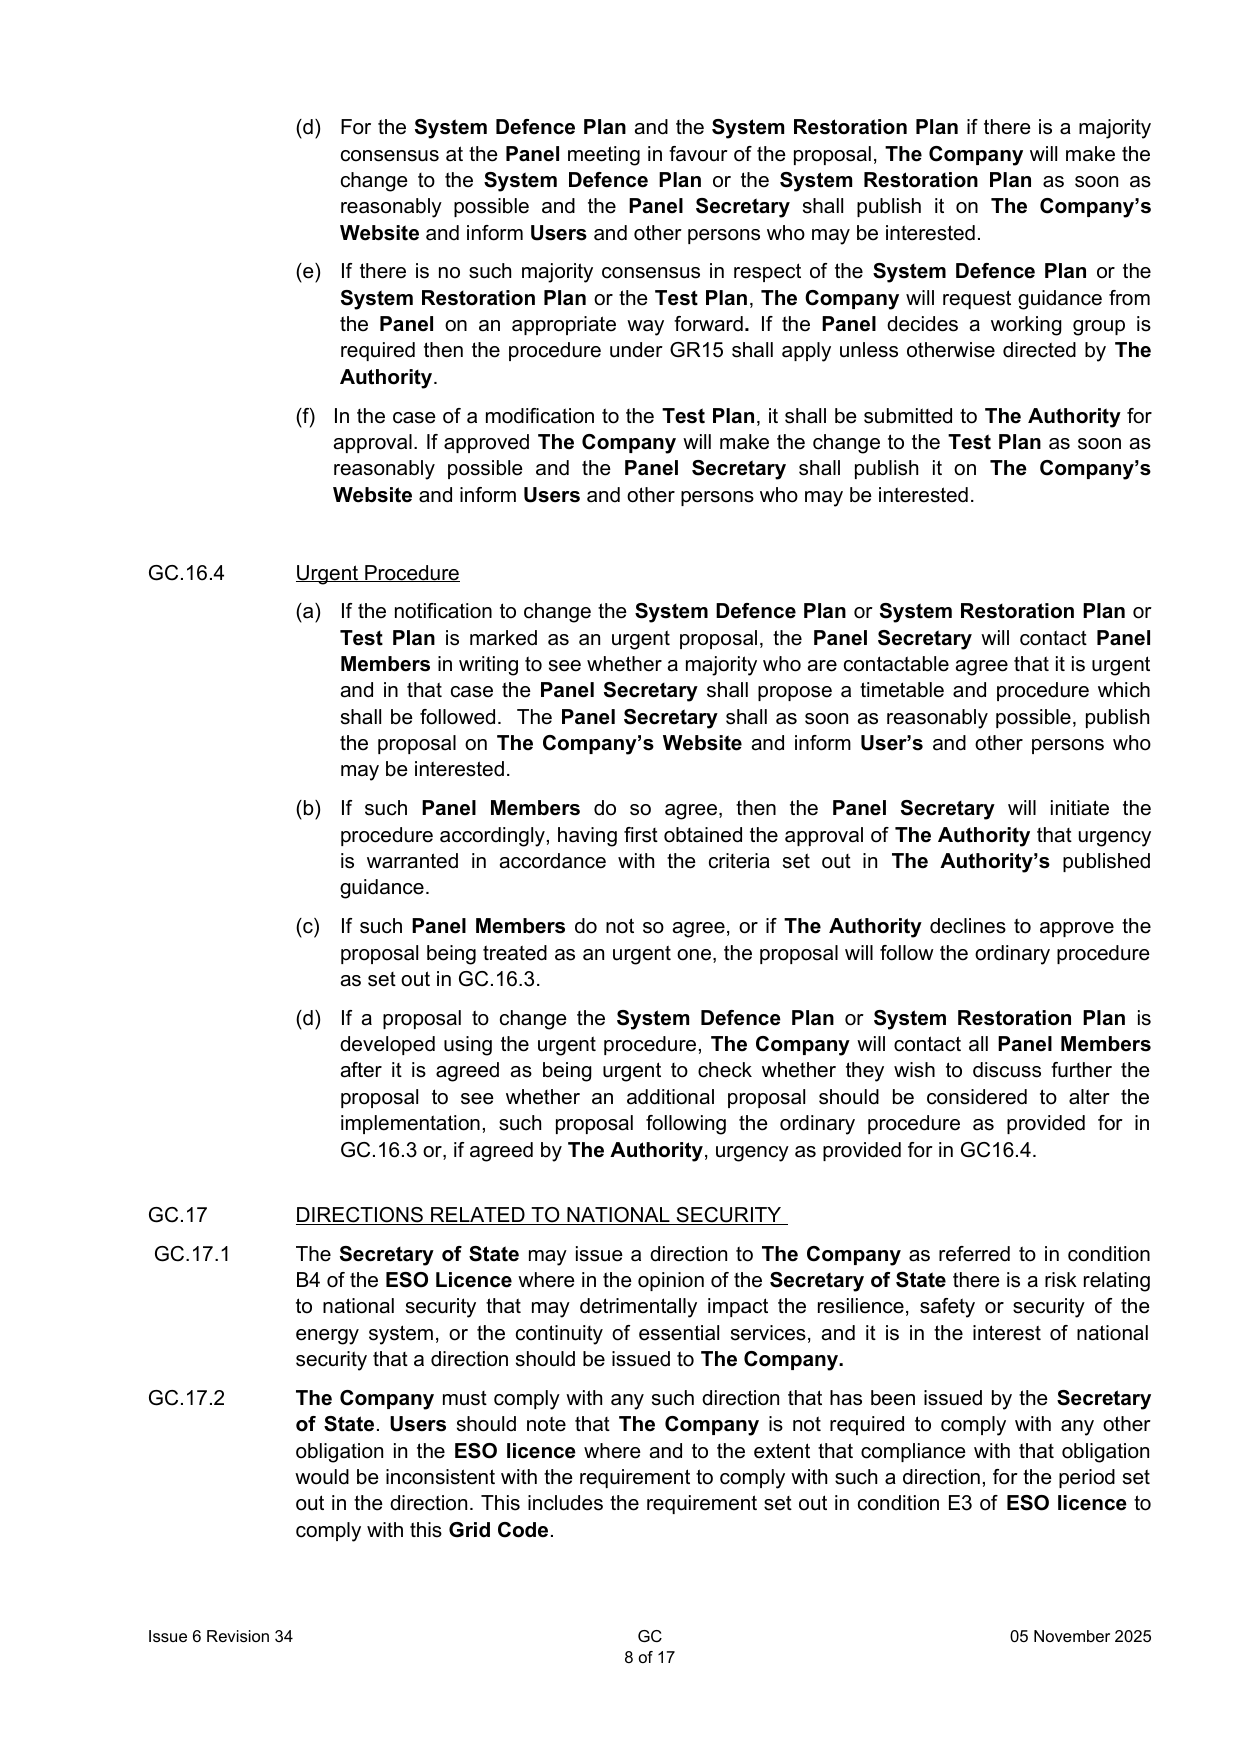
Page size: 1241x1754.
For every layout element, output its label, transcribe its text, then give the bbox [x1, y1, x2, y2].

text GC.16.4 Urgent Procedure [148, 560, 1152, 584]
text GC.17 DIRECTIONS RELATED TO NATIONAL SECURITY [148, 1203, 1152, 1227]
list In the case of a modification to the Test Plan, it shall be submitted to The Authority for approval. If approved The Company will make the change to the Test Plan as soon as reasonably possible and the Panel Secretary shall publish it on The Company’s Website and inform Users and other persons who may be interested. [295, 403, 1152, 507]
text GC.17.2 The Company must comply with any such direction that has been issued by the Secretary of State. Users should note that The Company is not required to comply with any other obligation in the ESO licence where and to the extent that compliance with that obligation would be inconsistent with the requirement to comply with such a direction, for the period set out in the direction. This includes the requirement set out in condition E3 of ESO licence to comply with this Grid Code. [148, 1386, 1152, 1541]
text (b) If such Panel Members do so agree, then the Panel Secretary will initiate the procedure accordingly, having first obtained the approval of The Authority that urgency is warranted in accordance with the criteria set out in The Authority’s published guidance. [295, 796, 1152, 899]
text (a) If the notification to change the System Defence Plan or System Restoration Plan or Test Plan is marked as an urgent proposal, the Panel Secretary will contact Panel Members in writing to see whether a majority who are contactable agree that it is urgent and in that case the Panel Secretary shall propose a timetable and procedure which shall be followed. The Panel Secretary shall as soon as reasonably possible, publish the proposal on The Company’s Website and inform User’s and other persons who may be interested. [295, 599, 1152, 781]
text (e) If there is no such majority consensus in respect of the System Defence Plan or the System Restoration Plan or the Test Plan, The Company will request guidance from the Panel on an appropriate way forward. If the Panel decides a working group is required then the procedure under GR15 shall apply unless otherwise directed by The Authority. [295, 259, 1152, 389]
text (d) For the System Defence Plan and the System Restoration Plan if there is a majority consensus at the Panel meeting in favour of the proposal, The Company will make the change to the System Defence Plan or the System Restoration Plan as soon as reasonably possible and the Panel Secretary shall publish it on The Company’s Website and inform Users and other persons who may be interested. [295, 115, 1152, 244]
text (d) If a proposal to change the System Defence Plan or System Restoration Plan is developed using the urgent procedure, The Company will contact all Panel Members after it is agreed as being urgent to check whether they wish to discuss further the proposal to see whether an additional proposal should be considered to alter the implementation, such proposal following the ordinary procedure as provided for in GC.16.3 or, if agreed by The Authority, urgency as provided for in GC16.4. [295, 1006, 1152, 1161]
text GC.17.1 The Secretary of State may issue a direction to The Company as referred to in condition B4 of the ESO Licence where in the opinion of the Secretary of State there is a risk relating to national security that may detrimentally impact the resilience, safety or security of the energy system, or the continuity of essential services, and it is in the interest of national security that a direction should be issued to The Company. [148, 1241, 1152, 1371]
text (c) If such Panel Members do not so agree, or if The Authority declines to approve the proposal being treated as an urgent one, the proposal will follow the ordinary procedure as set out in GC.16.3. [295, 914, 1152, 991]
